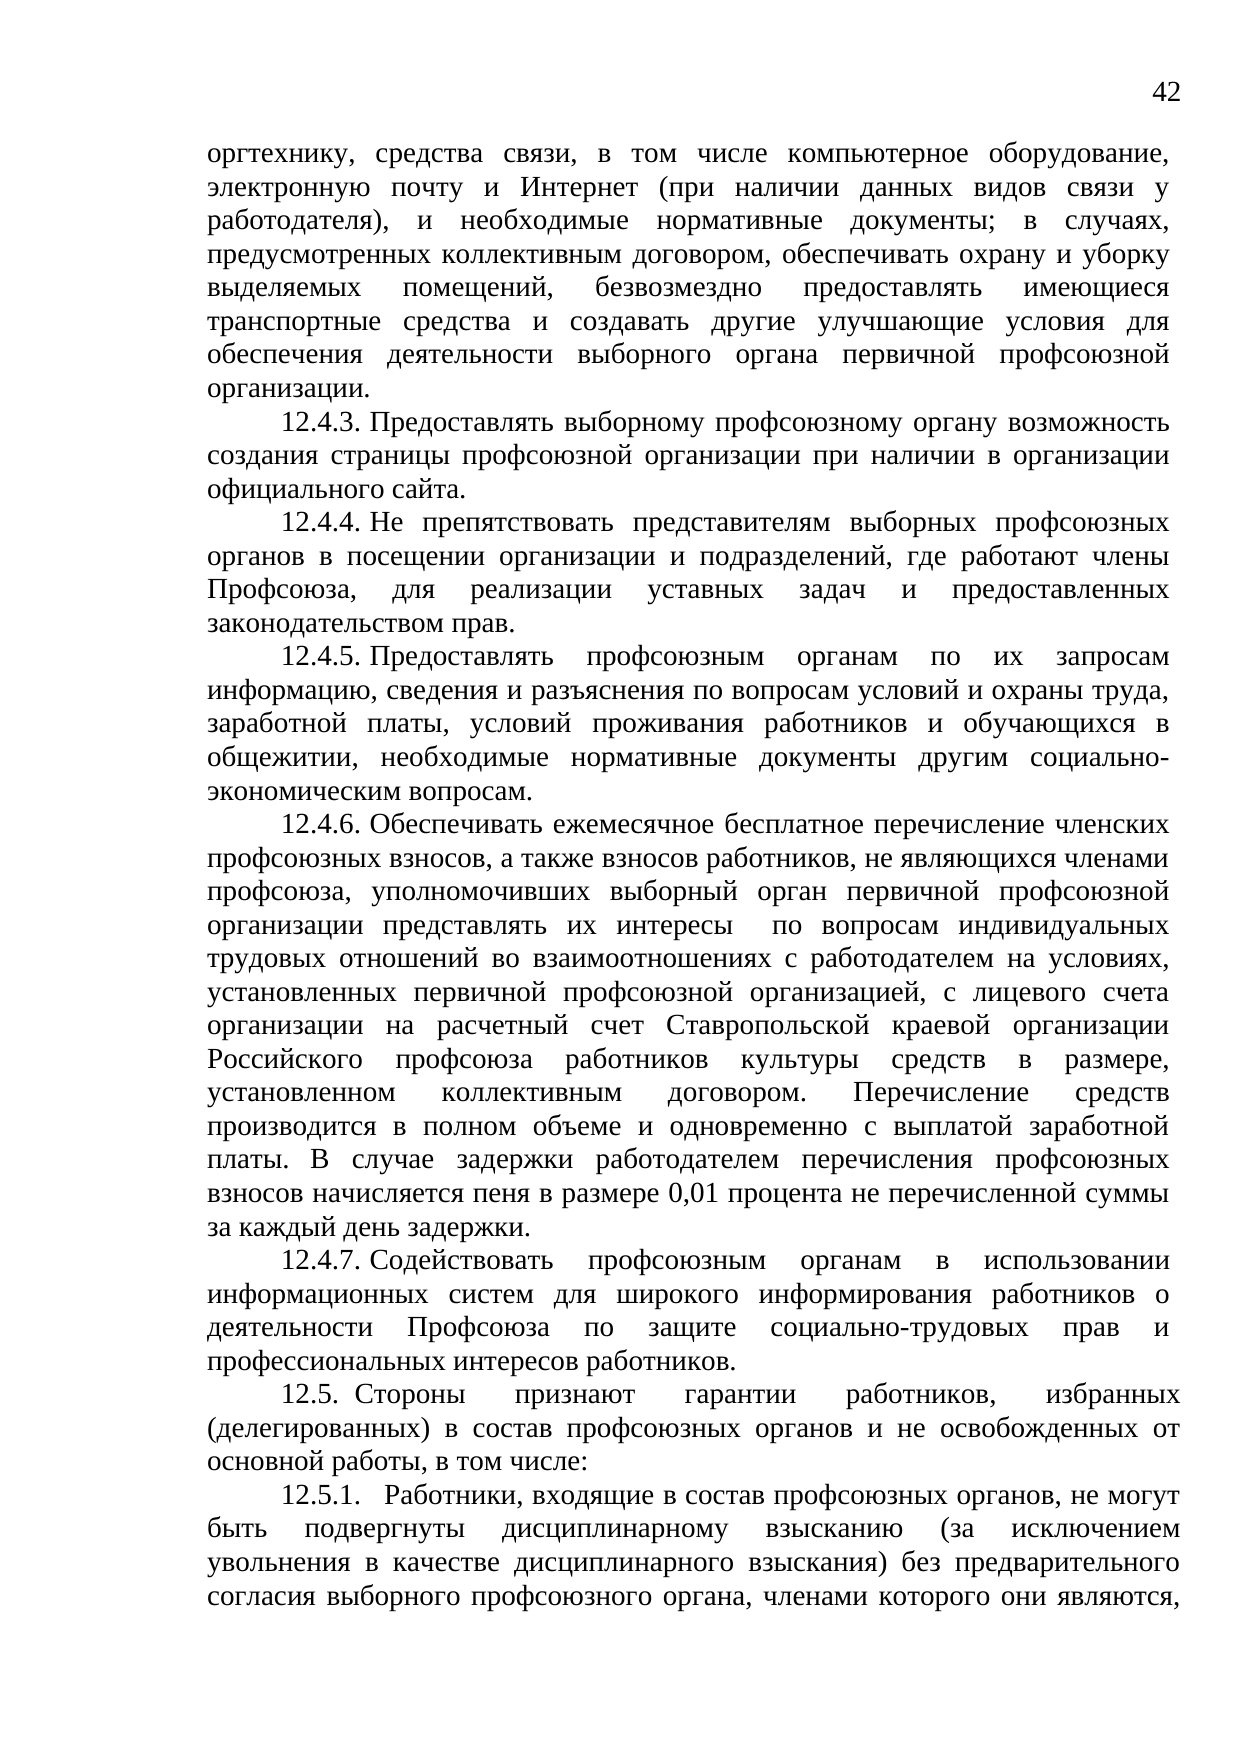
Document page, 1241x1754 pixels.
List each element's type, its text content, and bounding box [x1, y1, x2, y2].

list Предоставлять выборному профсоюзному органу возможность создания страницы профсоюзной организации при наличии в организации официального сайта. [207, 404, 1170, 504]
list Предоставлять профсоюзным органам по их запросам информацию, сведения и разъяснения по вопросам условий и охраны труда, заработной платы, условий проживания работников и обучающихся в общежитии, необходимые нормативные документы другим социально-экономическим вопросам. [207, 638, 1170, 806]
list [207, 1477, 1181, 1611]
list Не препятствовать представителям выборных профсоюзных органов в посещении организации и подразделений, где работают члены Профсоюза, для реализации уставных задач и предоставленных законодательством прав. [207, 504, 1170, 638]
list Содействовать профсоюзным органам в использовании информационных систем для широкого информирования работников о деятельности Профсоюза по защите социально-трудовых прав и профессиональных интересов работников. [207, 1242, 1170, 1376]
list Стороны признают гарантии работников, избранных (делегированных) в состав профсоюзных органов и не освобожденных от основной работы, в том числе: [207, 1376, 1181, 1477]
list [207, 135, 1170, 404]
list Обеспечивать ежемесячное бесплатное перечисление членских профсоюзных взносов, а также взносов работников, не являющихся членами профсоюза, уполномочивших выборный орган первичной профсоюзной организации представлять их интересы по вопросам индивидуальных трудовых отношений во взаимоотношениях с работодателем на условиях, установленных первичной профсоюзной организацией, с лицевого счета организации на расчетный счет Ставропольской краевой организации Российского профсоюза работников культуры средств в размере, установленном коллективным договором. Перечисление средств производится в полном объеме и одновременно с выплатой заработной платы. В случае задержки работодателем перечисления профсоюзных взносов начисляется пеня в размере 0,01 процента не перечисленной суммы за каждый день задержки. [207, 806, 1170, 1242]
